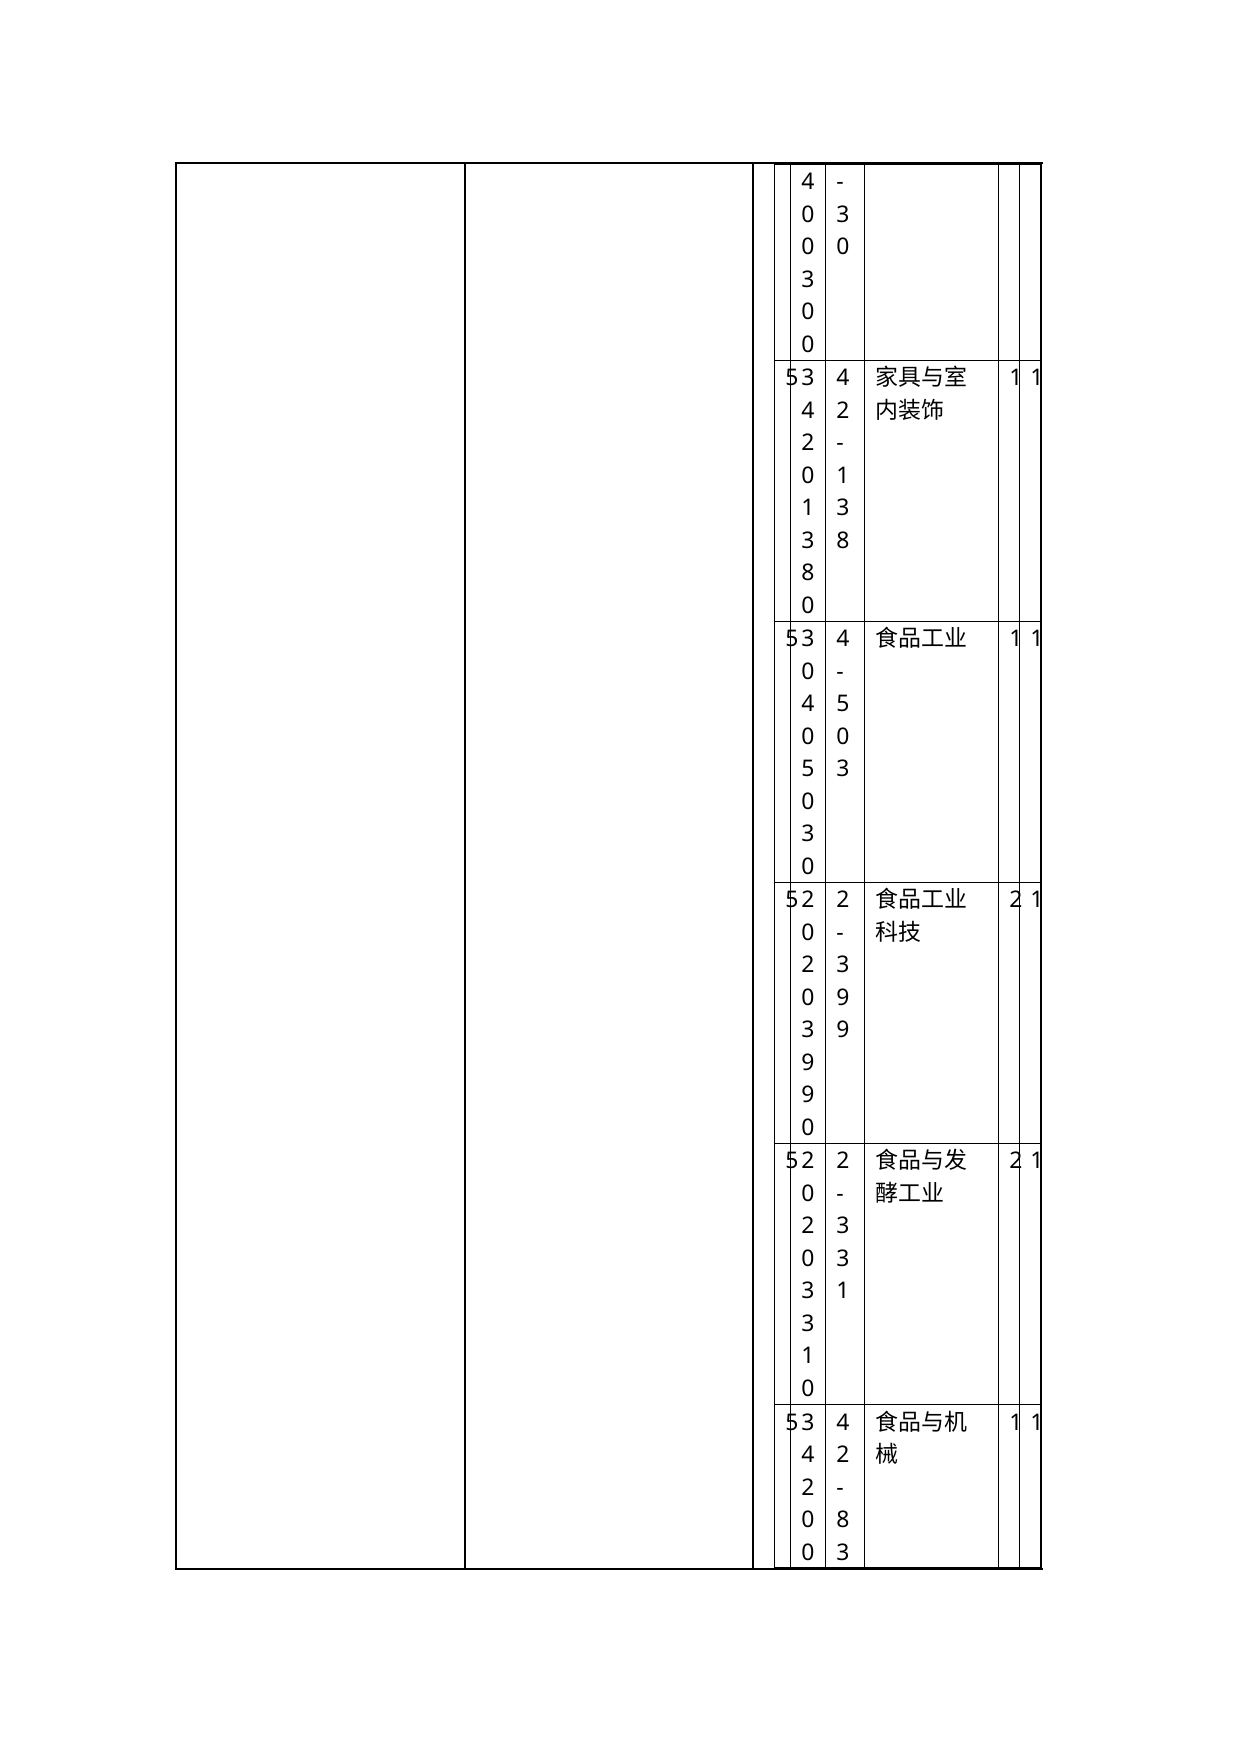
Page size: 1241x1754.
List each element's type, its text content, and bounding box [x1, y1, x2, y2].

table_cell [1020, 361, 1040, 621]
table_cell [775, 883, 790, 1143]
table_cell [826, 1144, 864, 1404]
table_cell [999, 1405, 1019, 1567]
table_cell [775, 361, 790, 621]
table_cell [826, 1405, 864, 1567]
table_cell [865, 1405, 998, 1567]
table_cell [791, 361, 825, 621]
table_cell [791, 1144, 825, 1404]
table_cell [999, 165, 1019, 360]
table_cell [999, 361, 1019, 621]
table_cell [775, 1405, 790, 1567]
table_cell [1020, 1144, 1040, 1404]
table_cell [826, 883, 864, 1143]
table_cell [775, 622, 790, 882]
table_cell 1 [466, 164, 752, 1568]
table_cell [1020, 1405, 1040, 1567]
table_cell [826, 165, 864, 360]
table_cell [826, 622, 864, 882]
table_cell [177, 164, 464, 1568]
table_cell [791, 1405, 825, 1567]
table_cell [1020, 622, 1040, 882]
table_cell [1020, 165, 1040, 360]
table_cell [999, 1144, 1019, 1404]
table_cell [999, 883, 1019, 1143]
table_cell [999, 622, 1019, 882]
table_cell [754, 164, 774, 1568]
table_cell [865, 165, 998, 360]
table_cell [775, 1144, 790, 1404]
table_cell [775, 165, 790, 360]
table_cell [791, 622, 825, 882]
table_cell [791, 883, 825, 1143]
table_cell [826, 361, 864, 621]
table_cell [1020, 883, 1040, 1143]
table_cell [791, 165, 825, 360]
